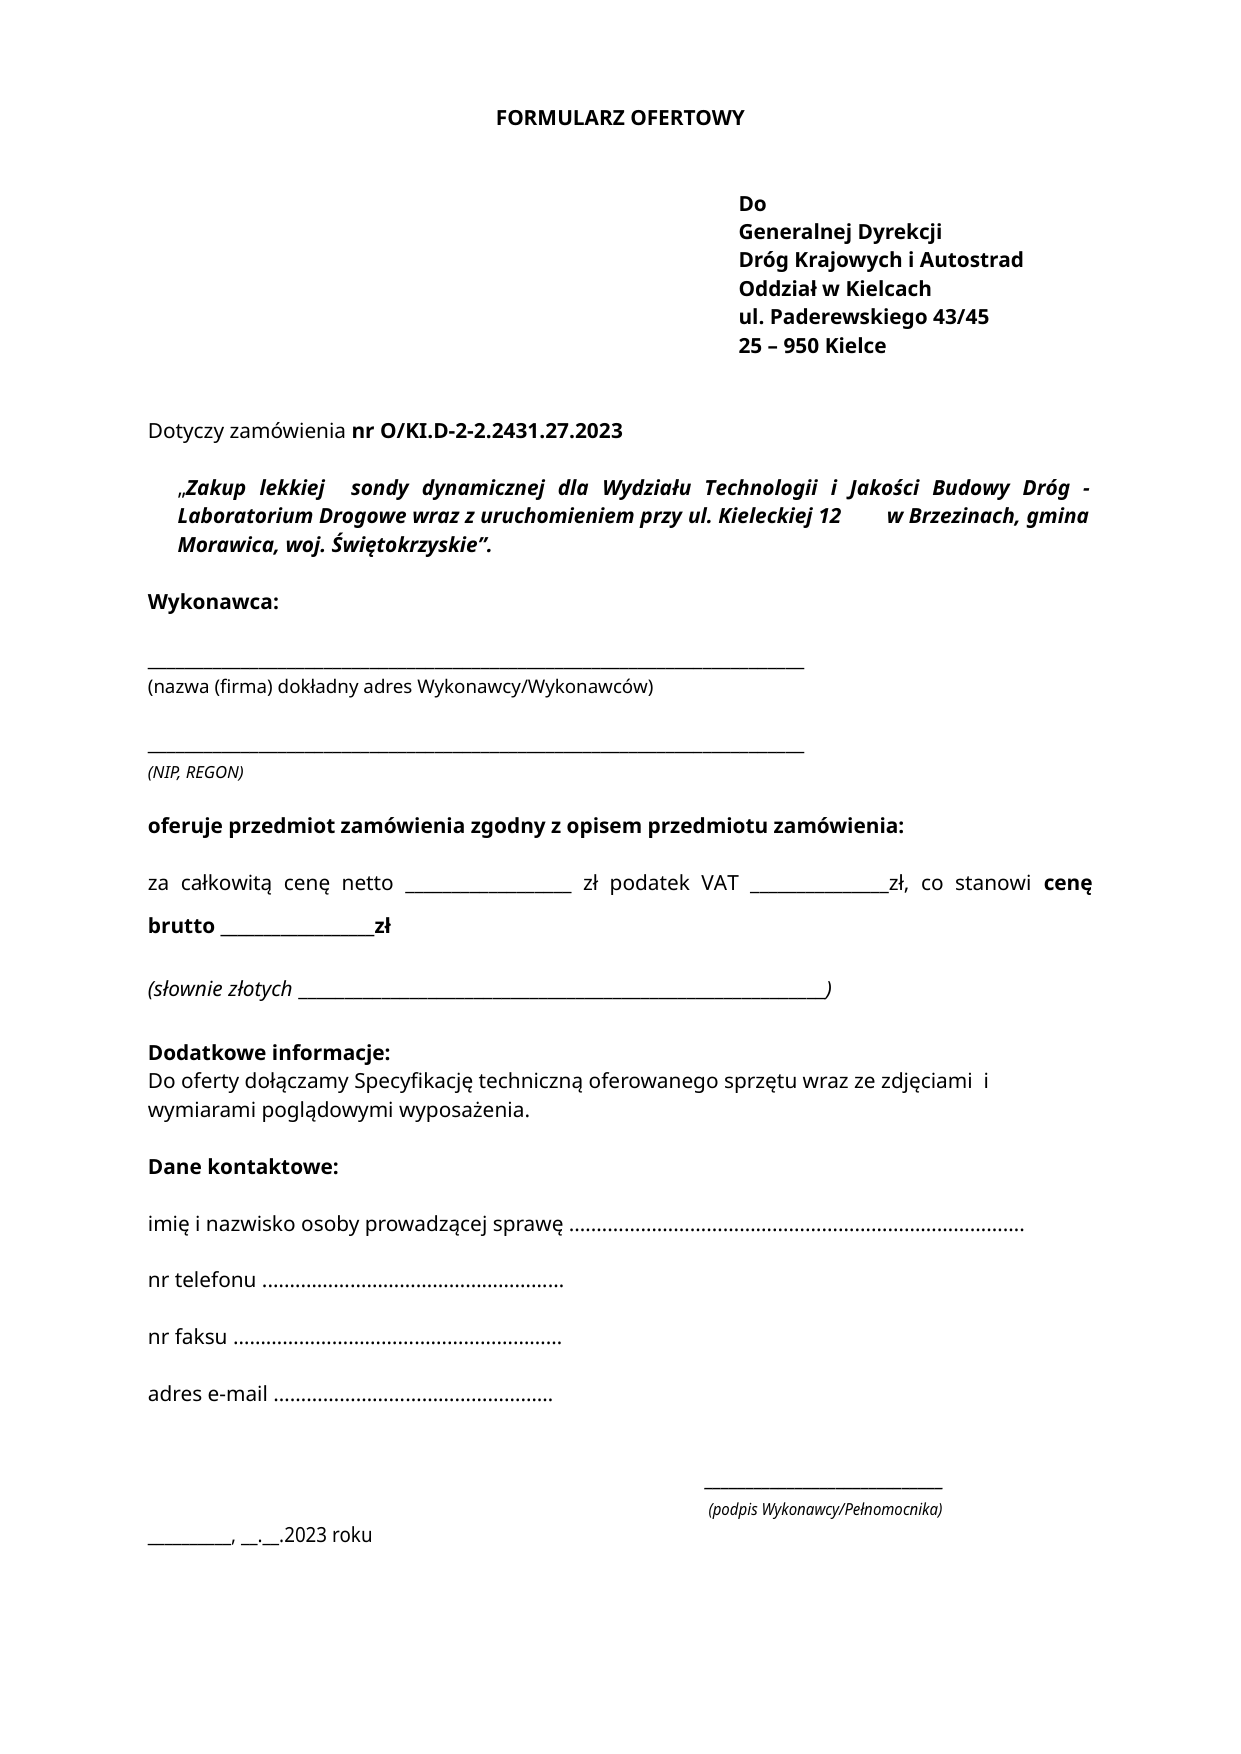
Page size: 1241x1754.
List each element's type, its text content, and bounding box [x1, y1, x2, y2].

text Dróg Krajowych i Autostrad [738, 246, 1093, 274]
text Do oferty dołączamy Specyfikację techniczną oferowanego sprzętu wraz ze zdjęciami i wymiarami poglądowymi wyposażenia. [148, 1066, 1093, 1123]
text Dotyczy zamówienia nr O/KI.D-2-2.2431.27.2023 [148, 416, 1093, 445]
text nr telefonu .……………………………………………… [148, 1266, 1093, 1294]
text _______________________________________________________________________ [148, 644, 1093, 672]
text Dane kontaktowe: [148, 1152, 1093, 1180]
text FORMULARZ OFERTOWY [148, 103, 1093, 132]
text imię i nazwisko osoby prowadzącej sprawę .………………………………………………………………………. [148, 1209, 1093, 1237]
text 25 – 950 Kielce [738, 331, 1093, 359]
text Wykonawca: [148, 587, 1093, 615]
text Do [738, 189, 1093, 217]
text _______________________________________________________________________ [148, 728, 1093, 756]
text _____________________________ [148, 1464, 1093, 1493]
text adres e-mail …………………………………………… [148, 1379, 1093, 1408]
text Dodatkowe informacje: [148, 1038, 1093, 1066]
text Generalnej Dyrekcji [738, 217, 1093, 246]
text oferuje przedmiot zamówienia zgodny z opisem przedmiotu zamówienia: [148, 812, 1093, 840]
text (słownie złotych _________________________________________________________) [148, 974, 1093, 1003]
text (nazwa (firma) dokładny adres Wykonawcy/Wykonawców) [148, 672, 1093, 699]
text (NIP, REGON) [148, 756, 1093, 783]
text nr faksu …………………………………………………… [148, 1322, 1093, 1351]
text Oddział w Kielcach [738, 274, 1093, 302]
text ul. Paderewskiego 43/45 [738, 302, 1093, 331]
text za całkowitą cenę netto __________________ zł podatek VAT _______________zł, co stanowi cenę brutto __________________zł [148, 868, 1093, 939]
text __________, __.__.2023 roku [148, 1520, 1093, 1548]
text (podpis Wykonawcy/Pełnomocnika) [148, 1493, 1093, 1520]
